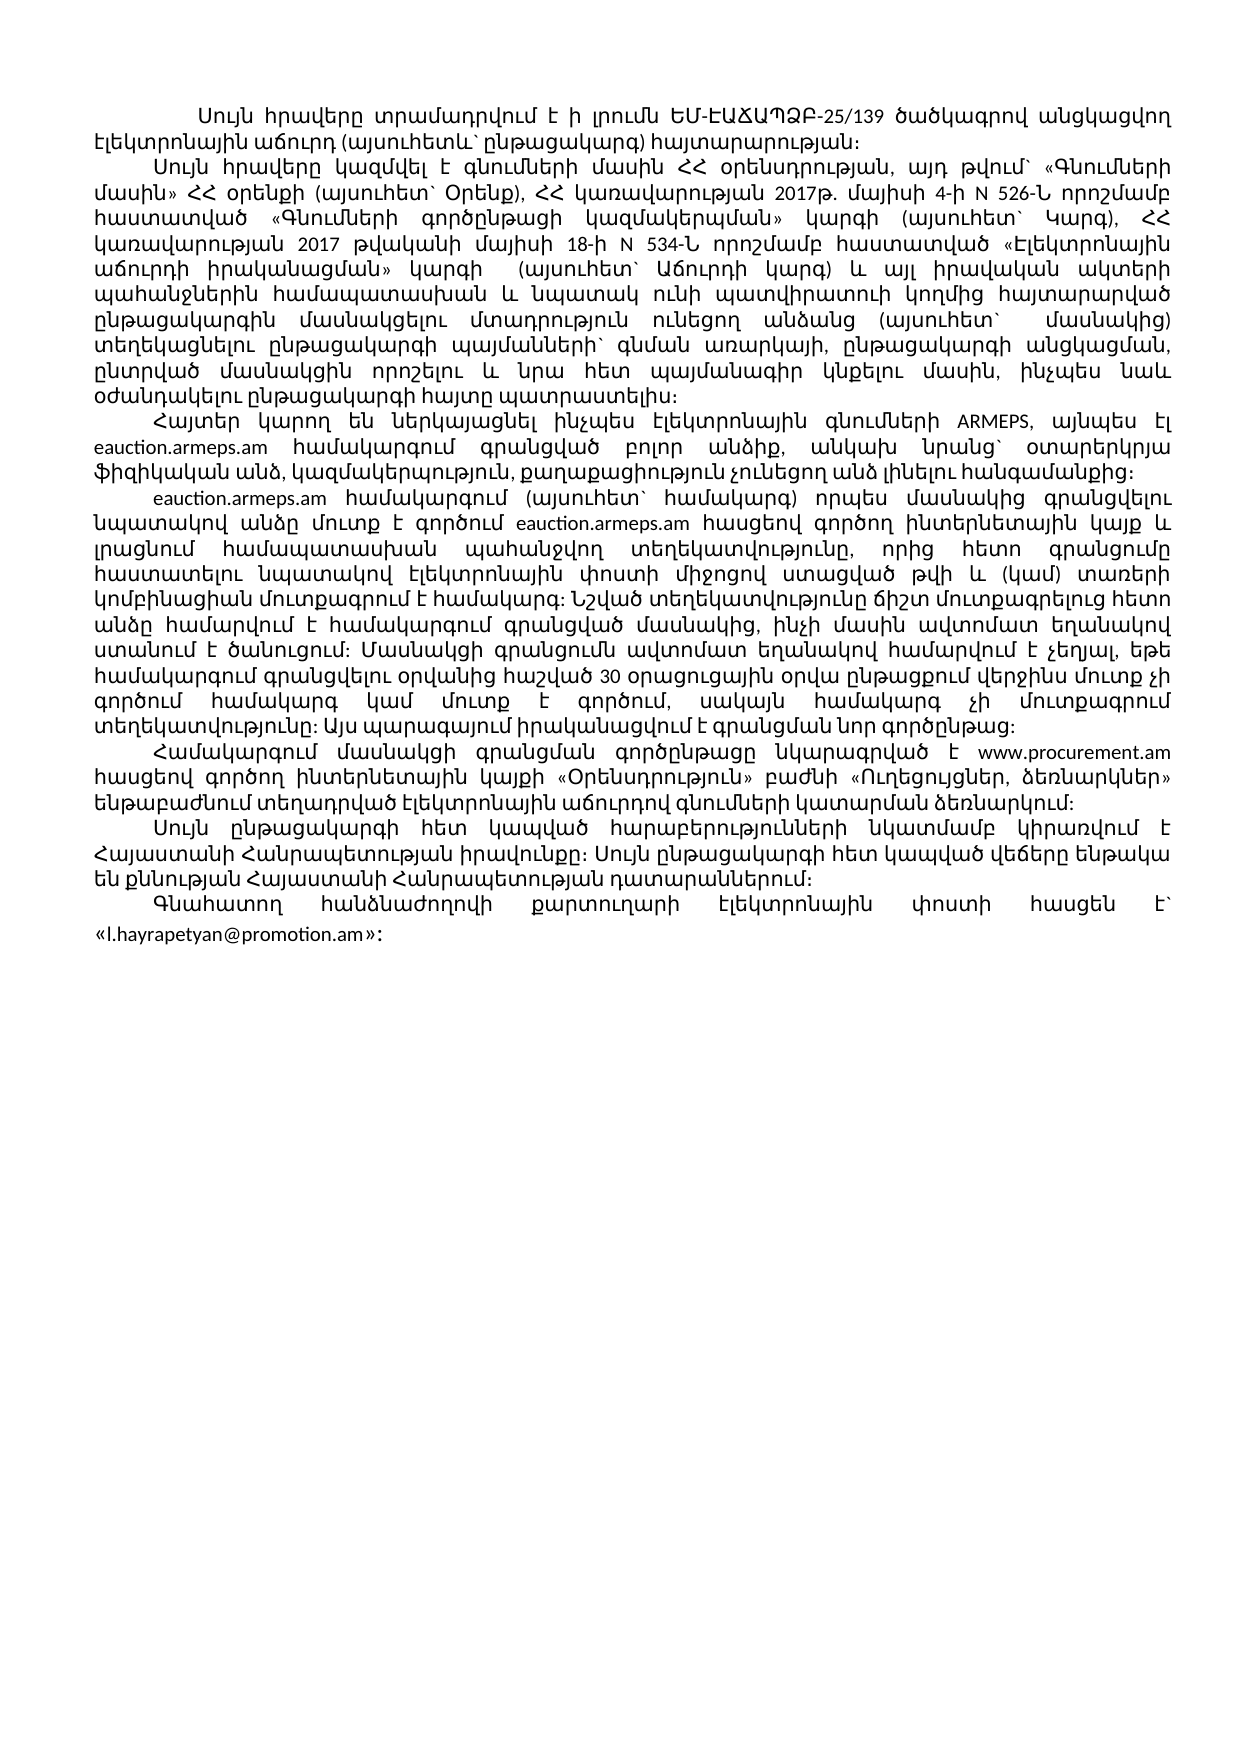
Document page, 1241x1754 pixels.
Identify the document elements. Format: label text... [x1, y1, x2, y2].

text eauction.armeps.am համակարգում (այսուհետ` համակարգ) որպես մասնակից գրանցվելու նպատակով անձը մուտք է գործում eauction.armeps.am հասցեով գործող ինտերնետային կայք և լրացնում համապատասխան պահանջվող տեղեկատվությունը, որից հետո գրանցումը հաստատելու նպատակով էլեկտրոնային փոստի միջոցով ստացված թվի և (կամ) տառերի կոմբինացիան մուտքագրում է համակարգ: Նշված տեղեկատվությունը ճիշտ մուտքագրելուց հետո անձը համարվում է համակարգում գրանցված մասնակից, ինչի մասին ավտոմատ եղանակով ստանում է ծանուցում: Մասնակցի գրանցումն ավտոմատ եղանակով համարվում է չեղյալ, եթե համակարգում գրանցվելու օրվանից հաշված 30 օրացուցային օրվա ընթացքում վերջինս մուտք չի գործում համակարգ կամ մուտք է գործում, սակայն համակարգ չի մուտքագրում տեղեկատվությունը: Այս պարագայում իրականացվում է գրանցման նոր գործընթաց: [94, 485, 1171, 739]
text Համակարգում մասնակցի գրանցման գործընթացը նկարագրված է www.procurement.am հասցեով գործող ինտերնետային կայքի «Օրենսդրություն» բաժնի «Ուղեցույցներ, ձեռնարկներ» ենթաբաժնում տեղադրված էլեկտրոնային աճուրդով գնումների կատարման ձեռնարկում: [94, 739, 1171, 815]
text Հայտեր կարող են ներկայացնել ինչպես էլեկտրոնային գնումների ARMEPS, այնպես էլ eauction.armeps.am համակարգում գրանցված բոլոր անձիք, անկախ նրանց` օտարերկրյա ֆիզիկական անձ, կազմակերպություն, քաղաքացիություն չունեցող անձ լինելու հանգամանքից։ [94, 409, 1171, 485]
text Սույն հրավերը կազմվել է գնումների մասին ՀՀ օրենսդրության, այդ թվում` «Գնումների մասին» ՀՀ օրենքի (այսուհետ` Օրենք), ՀՀ կառավարության 2017թ. մայիսի 4-ի N 526-Ն որոշմամբ հաստատված «Գնումների գործընթացի կազմակերպման» կարգի (այսուհետ` Կարգ), ՀՀ կառավարության 2017 թվականի մայիսի 18-ի N 534-Ն որոշմամբ հաստատված «Էլեկտրոնային աճուրդի իրականացման» կարգի (այսուհետ` Աճուրդի կարգ) և այլ իրավական ակտերի պահանջներին համապատասխան և նպատակ ունի պատվիրատուի կողմից հայտարարված ընթացակարգին մասնակցելու մտադրություն ունեցող անձանց (այսուհետ` մասնակից) տեղեկացնելու ընթացակարգի պայմանների` գնման առարկայի, ընթացակարգի անցկացման, ընտրված մասնակցին որոշելու և նրա հետ պայմանագիր կնքելու մասին, ինչպես նաև օժանդակելու ընթացակարգի հայտը պատրաստելիս։ [94, 154, 1171, 409]
text Գնահատող հանձնաժողովի քարտուղարի էլեկտրոնային փոստի հասցեն է` «l.hayrapetyan@promotion.am»: [94, 892, 1171, 948]
text Սույն ընթացակարգի հետ կապված հարաբերությունների նկատմամբ կիրառվում է Հայաստանի Հանրապետության իրավունքը։ Սույն ընթացակարգի հետ կապված վեճերը ենթակա են քննության Հայաստանի Հանրապետության դատարաններում։ [94, 815, 1171, 892]
text Սույն հրավերը տրամադրվում է ի լրումն ԵՄ-ԷԱՃԱՊՁԲ-25/139 ծածկագրով անցկացվող էլեկտրոնային աճուրդ (այսուհետև` ընթացակարգ) հայտարարության։ [94, 104, 1171, 154]
